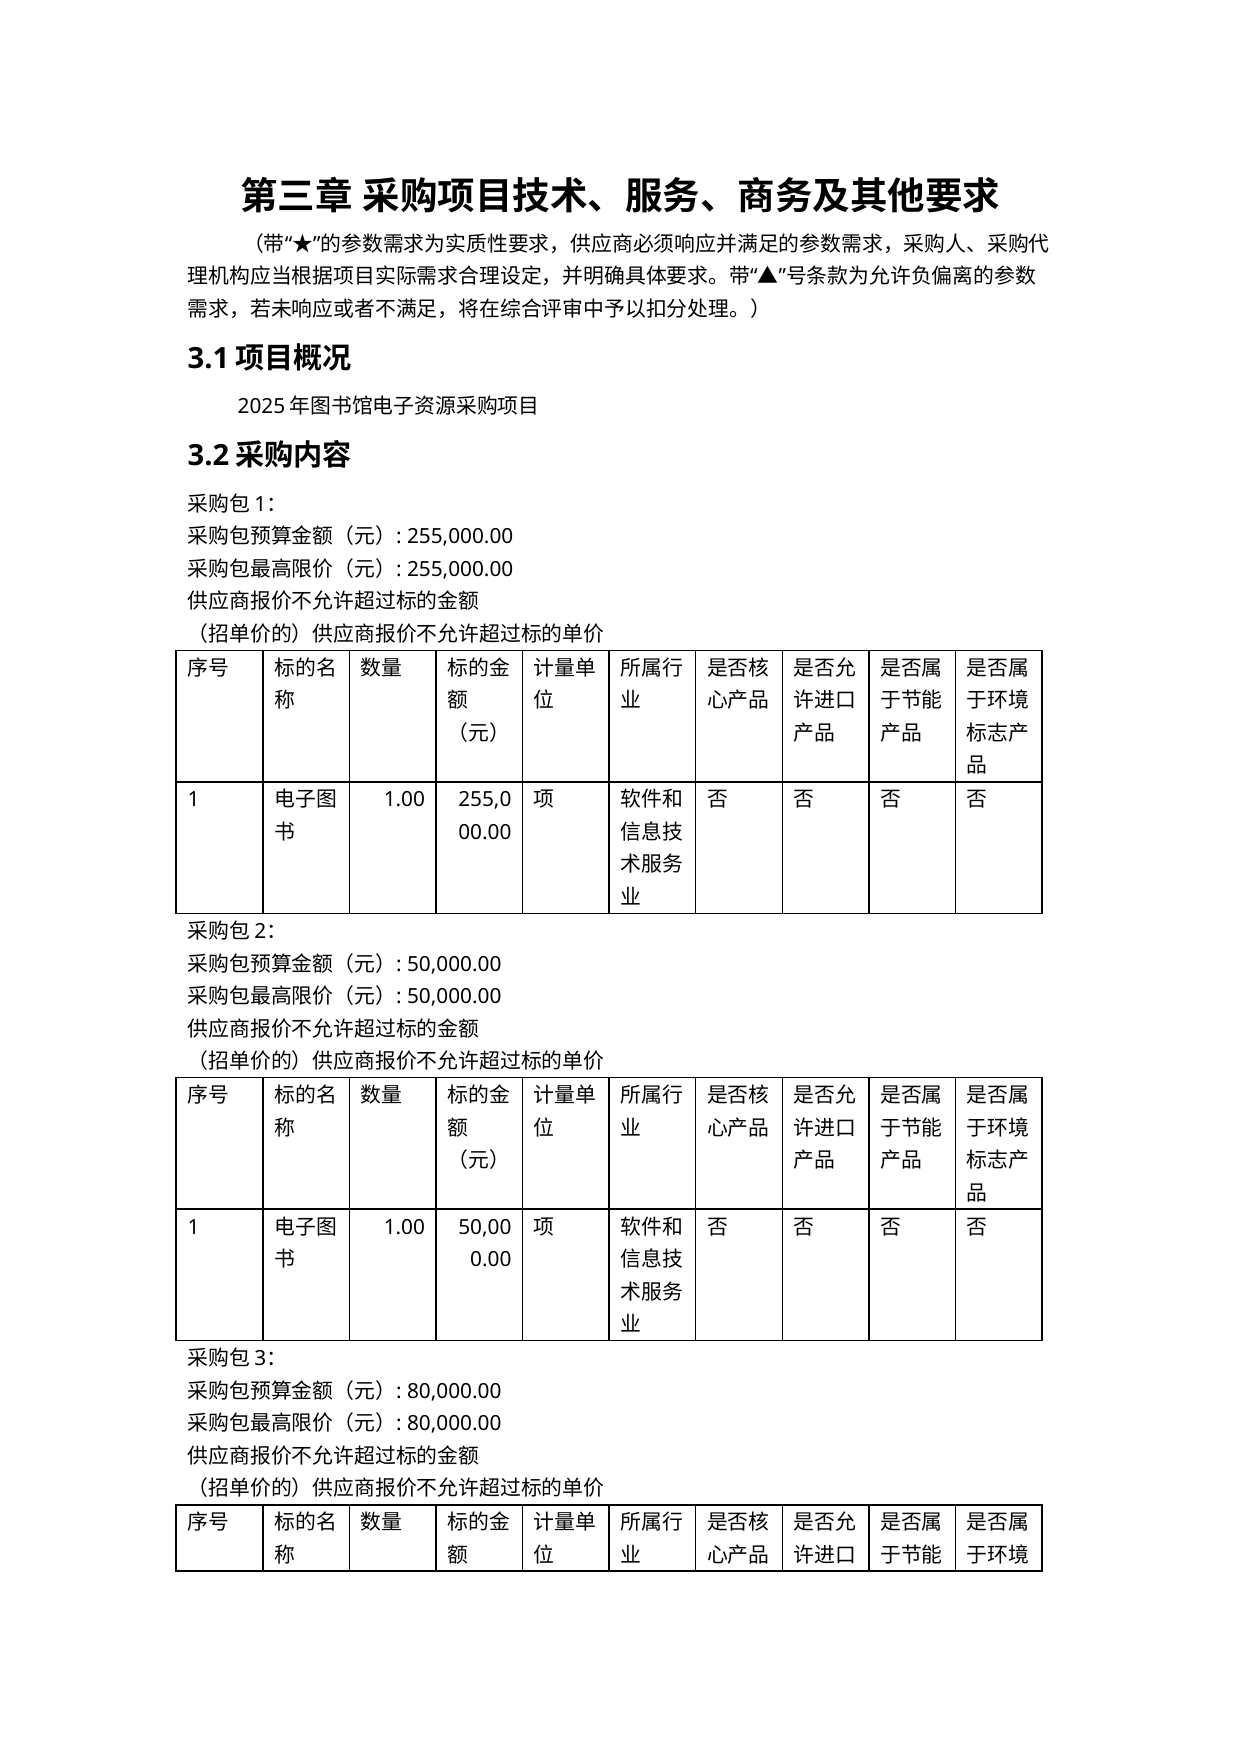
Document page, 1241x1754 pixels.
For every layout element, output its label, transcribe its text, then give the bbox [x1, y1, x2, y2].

table_header 是否核心产品 [696, 1078, 782, 1208]
table_header 是否属于节能产品 [870, 1506, 955, 1570]
table_header 数量 [350, 1078, 435, 1208]
text 采购包最高限价（元）: 50,000.00 [187, 979, 1053, 1012]
text 供应商报价不允许超过标的金额 [187, 1012, 1053, 1044]
text 采购包2： [187, 914, 1053, 947]
table_header 序号 [177, 1506, 262, 1570]
table_cell 否 [956, 1210, 1041, 1340]
table_header 计量单位 [523, 1506, 608, 1570]
table_cell 1 [177, 783, 262, 913]
table_header 序号 [177, 1078, 262, 1208]
table_header 标的名称 [264, 1078, 349, 1208]
text （招单价的）供应商报价不允许超过标的单价 [187, 1471, 1053, 1504]
table_header 所属行业 [610, 651, 695, 781]
table_header 数量 [350, 1506, 435, 1570]
text 第三章 采购项目技术、服务、商务及其他要求 [187, 162, 1053, 227]
table_header 计量单位 [523, 651, 608, 781]
table_cell 否 [696, 1210, 782, 1340]
table_cell 否 [870, 1210, 955, 1340]
text 采购包1： [187, 487, 1053, 519]
table_cell 项 [523, 1210, 608, 1340]
table_header 标的金额 （元） [437, 651, 522, 781]
table_cell 否 [783, 1210, 868, 1340]
table_cell 软件和信息技术服务业 [610, 1210, 695, 1340]
table_header 所属行业 [610, 1078, 695, 1208]
text 供应商报价不允许超过标的金额 [187, 584, 1053, 617]
table_header 标的名称 [264, 651, 349, 781]
text （招单价的）供应商报价不允许超过标的单价 [187, 617, 1053, 649]
table_header 是否属于节能产品 [870, 1078, 955, 1208]
text （带“★”的参数需求为实质性要求，供应商必须响应并满足的参数需求，采购人、采购代理机构应当根据项目实际需求合理设定，并明确具体要求。带“▲”号条款为允许负偏离的参数需求，若未响应或者不满足，将在综合评审中予以扣分处理。） [187, 227, 1053, 324]
table_cell 否 [956, 783, 1041, 913]
table_header 标的名称 [264, 1506, 349, 1570]
table_cell 否 [783, 783, 868, 913]
table_cell 1 [177, 1210, 262, 1340]
text 供应商报价不允许超过标的金额 [187, 1439, 1053, 1471]
table_cell 项 [523, 783, 608, 913]
text 3.1项目概况 [187, 324, 1053, 389]
table_header 计量单位 [523, 1078, 608, 1208]
table_cell 1.00 [350, 783, 435, 913]
text 采购包预算金额（元）: 50,000.00 [187, 947, 1053, 979]
text 采购包预算金额（元）: 80,000.00 [187, 1374, 1053, 1406]
table_cell 否 [870, 783, 955, 913]
text 2025年图书馆电子资源采购项目 [187, 389, 1053, 422]
table_header 序号 [177, 651, 262, 781]
table_header 是否属于环境标志产品 [956, 1506, 1041, 1570]
text 采购包最高限价（元）: 255,000.00 [187, 552, 1053, 584]
text 3.2采购内容 [187, 422, 1053, 487]
text 采购包3： [187, 1341, 1053, 1374]
table_cell 电子图书 [264, 783, 349, 913]
text （招单价的）供应商报价不允许超过标的单价 [187, 1044, 1053, 1077]
table_header 是否允许进口产品 [783, 1506, 868, 1570]
table_header 是否核心产品 [696, 1506, 782, 1570]
table_header 是否允许进口产品 [783, 1078, 868, 1208]
table_header 标的金额 （元） [437, 1506, 522, 1570]
table_cell 软件和信息技术服务业 [610, 783, 695, 913]
table_header 数量 [350, 651, 435, 781]
text 采购包预算金额（元）: 255,000.00 [187, 519, 1053, 552]
table_cell 电子图书 [264, 1210, 349, 1340]
table_header 是否核心产品 [696, 651, 782, 781]
table_cell 否 [696, 783, 782, 913]
table_header 是否属于节能产品 [870, 651, 955, 781]
text 采购包最高限价（元）: 80,000.00 [187, 1406, 1053, 1439]
table_header 是否允许进口产品 [783, 651, 868, 781]
table_header 是否属于环境标志产品 [956, 651, 1041, 781]
table_header 是否属于环境标志产品 [956, 1078, 1041, 1208]
table_header 所属行业 [610, 1506, 695, 1570]
table_header 标的金额 （元） [437, 1078, 522, 1208]
table_cell 1.00 [350, 1210, 435, 1340]
table_cell 50,000.00 [437, 1210, 522, 1340]
table_cell 255,000.00 [437, 783, 522, 913]
